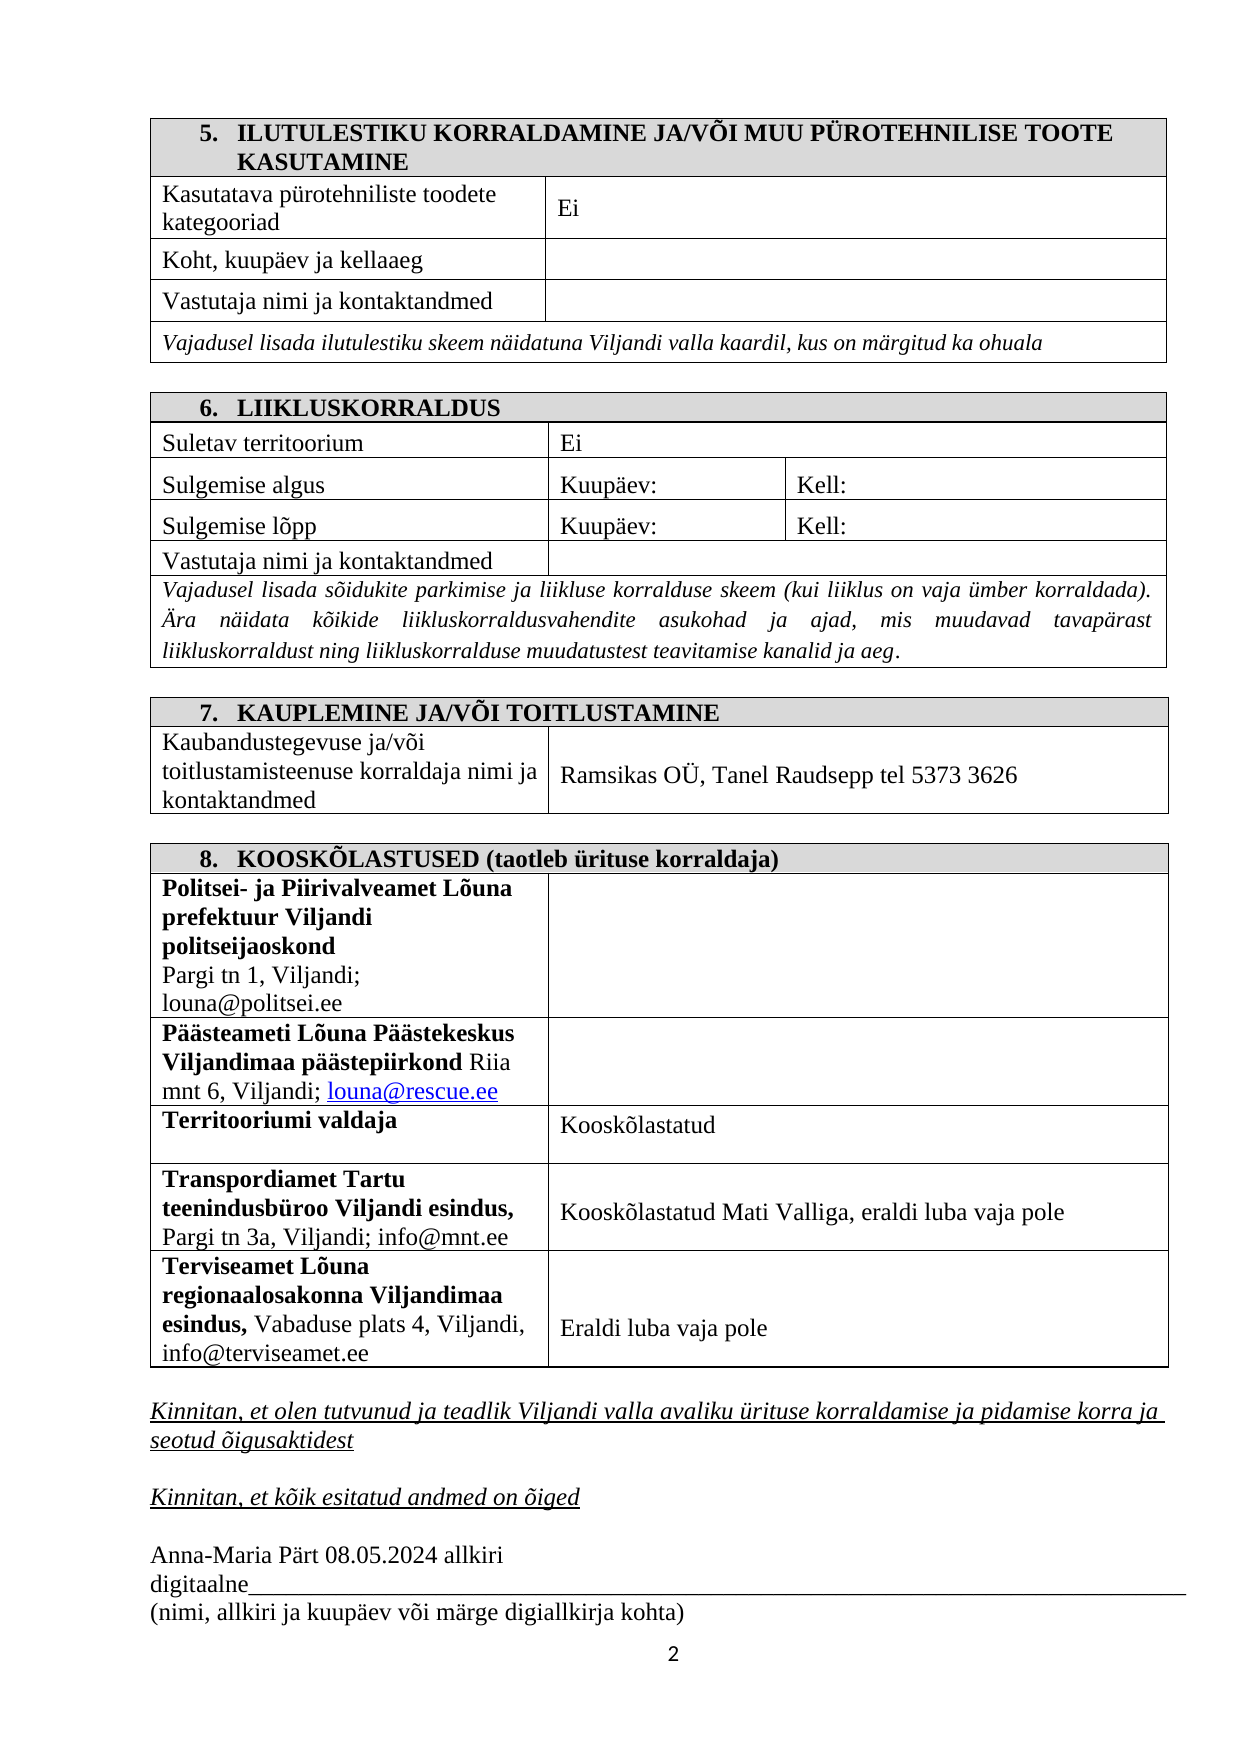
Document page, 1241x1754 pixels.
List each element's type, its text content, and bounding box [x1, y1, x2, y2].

text Kinnitan, et kõik esitatud andmed on õiged [150, 1482, 1196, 1511]
table_cell Koht, kuupäev ja kellaaeg [151, 239, 545, 279]
table_cell Kuupäev: [549, 500, 785, 540]
table_cell Sulgemise lõpp [151, 500, 548, 540]
table_cell Päästeameti Lõuna Päästekeskus Viljandimaa päästepiirkond Riia mnt 6, Viljandi; louna@rescue.ee [151, 1018, 548, 1104]
text Anna-Maria Pärt 08.05.2024 allkiri digitaalne___________________________________________________________________________ [150, 1540, 1196, 1597]
table_cell Territooriumi valdaja [151, 1106, 548, 1163]
table_cell Kooskõlastatud Mati Valliga, eraldi luba vaja pole [549, 1164, 1168, 1250]
table_cell Ramsikas OÜ, Tanel Raudsepp tel 5373 3626 [549, 727, 1168, 813]
text Kinnitan, et olen tutvunud ja teadlik Viljandi valla avaliku ürituse korraldamise ja pidamise korra ja seotud õigusaktidest [150, 1396, 1196, 1454]
table_cell Ei [549, 423, 1166, 457]
table_cell Ei [546, 177, 1166, 238]
table_cell Terviseamet Lõuna regionaalosakonna Viljandimaa esindus, Vabaduse plats 4, Viljandi, info@terviseamet.ee [151, 1251, 548, 1366]
table_cell Kaubandustegevuse ja/või toitlustamisteenuse korraldaja nimi ja kontaktandmed [151, 727, 548, 813]
table_cell Vastutaja nimi ja kontaktandmed [151, 280, 545, 321]
table_cell [546, 239, 1166, 279]
table_header KOOSKÕLASTUSED (taotleb ürituse korraldaja) [151, 844, 1168, 872]
table_cell Suletav territoorium [151, 423, 548, 457]
table_cell Transpordiamet Tartu teenindusbüroo Viljandi esindus, Pargi tn 3a, Viljandi; info@mnt.ee [151, 1164, 548, 1250]
table_cell [549, 874, 1168, 1017]
text (nimi, allkiri ja kuupäev või märge digiallkirja kohta) [150, 1597, 1196, 1626]
table_cell Vajadusel lisada sõidukite parkimise ja liikluse korralduse skeem (kui liiklus on vaja ümber korraldada). Ära näidata kõikide liikluskorraldusvahendite asukohad ja ajad, mis muudavad tavapärast liikluskorraldust ning liikluskorralduse muudatustest teavitamise kanalid ja aeg. [151, 576, 1166, 667]
table_cell Kasutatava pürotehniliste toodete kategooriad [151, 177, 545, 238]
table_cell Kell: [786, 458, 1166, 498]
table_cell Sulgemise algus [151, 458, 548, 498]
table_cell Kell: [786, 500, 1166, 540]
table_cell Vastutaja nimi ja kontaktandmed [151, 541, 548, 575]
table_cell [546, 280, 1166, 321]
table_header KAUPLEMINE JA/VÕI TOITLUSTAMINE [151, 698, 1168, 726]
table_cell Kooskõlastatud [549, 1106, 1168, 1163]
table_cell [549, 541, 1166, 575]
table_cell Eraldi luba vaja pole [549, 1251, 1168, 1366]
table_cell [549, 1018, 1168, 1104]
table_header ILUTULESTIKU KORRALDAMINE JA/VÕI MUU PÜROTEHNILISE TOOTE KASUTAMINE [151, 119, 1166, 176]
table_cell Kuupäev: [549, 458, 785, 498]
table_header LIIKLUSKORRALDUS [151, 393, 1166, 421]
table_cell Politsei- ja Piirivalveamet Lõuna prefektuur Viljandi politseijaoskond Pargi tn 1, Viljandi; louna@politsei.ee [151, 874, 548, 1017]
table_cell Vajadusel lisada ilutulestiku skeem näidatuna Viljandi valla kaardil, kus on märgitud ka ohuala [151, 322, 1166, 362]
